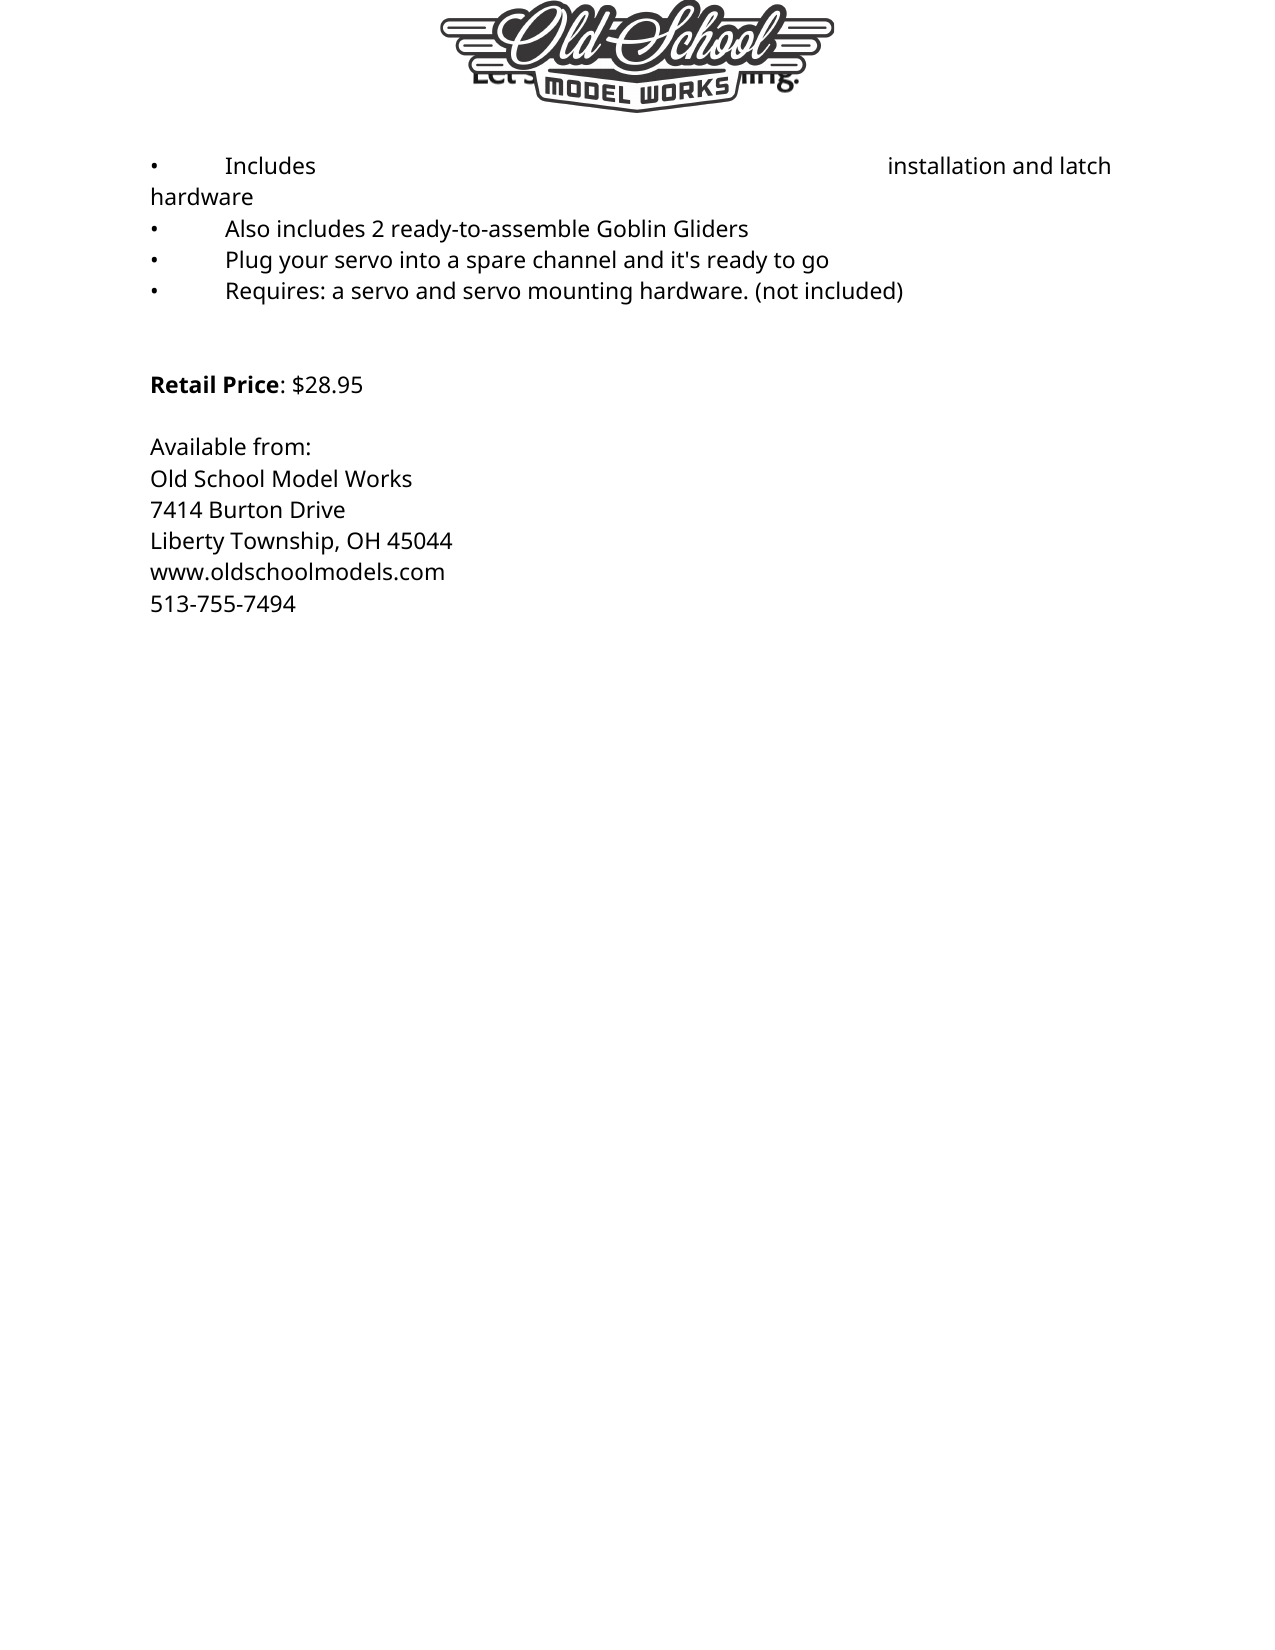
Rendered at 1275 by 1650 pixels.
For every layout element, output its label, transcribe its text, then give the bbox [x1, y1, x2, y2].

picture [412, 0, 863, 150]
text www.oldschoolmodels.com [150, 556, 1125, 587]
text 513-755-7494 [150, 587, 1125, 619]
text • Includes installation and latch hardware [150, 150, 1125, 212]
text • Requires: a servo and servo mounting hardware. (not included) [150, 275, 1125, 306]
text Retail Price: $28.95 [150, 369, 1125, 400]
text Old School Model Works [150, 462, 1125, 494]
text • Also includes 2 ready-to-assemble Goblin Gliders [150, 212, 1125, 244]
text Liberty Township, OH 45044 [150, 525, 1125, 556]
text • Plug your servo into a spare channel and it's ready to go [150, 244, 1125, 275]
text Available from: [150, 431, 1125, 462]
text 7414 Burton Drive [150, 494, 1125, 525]
